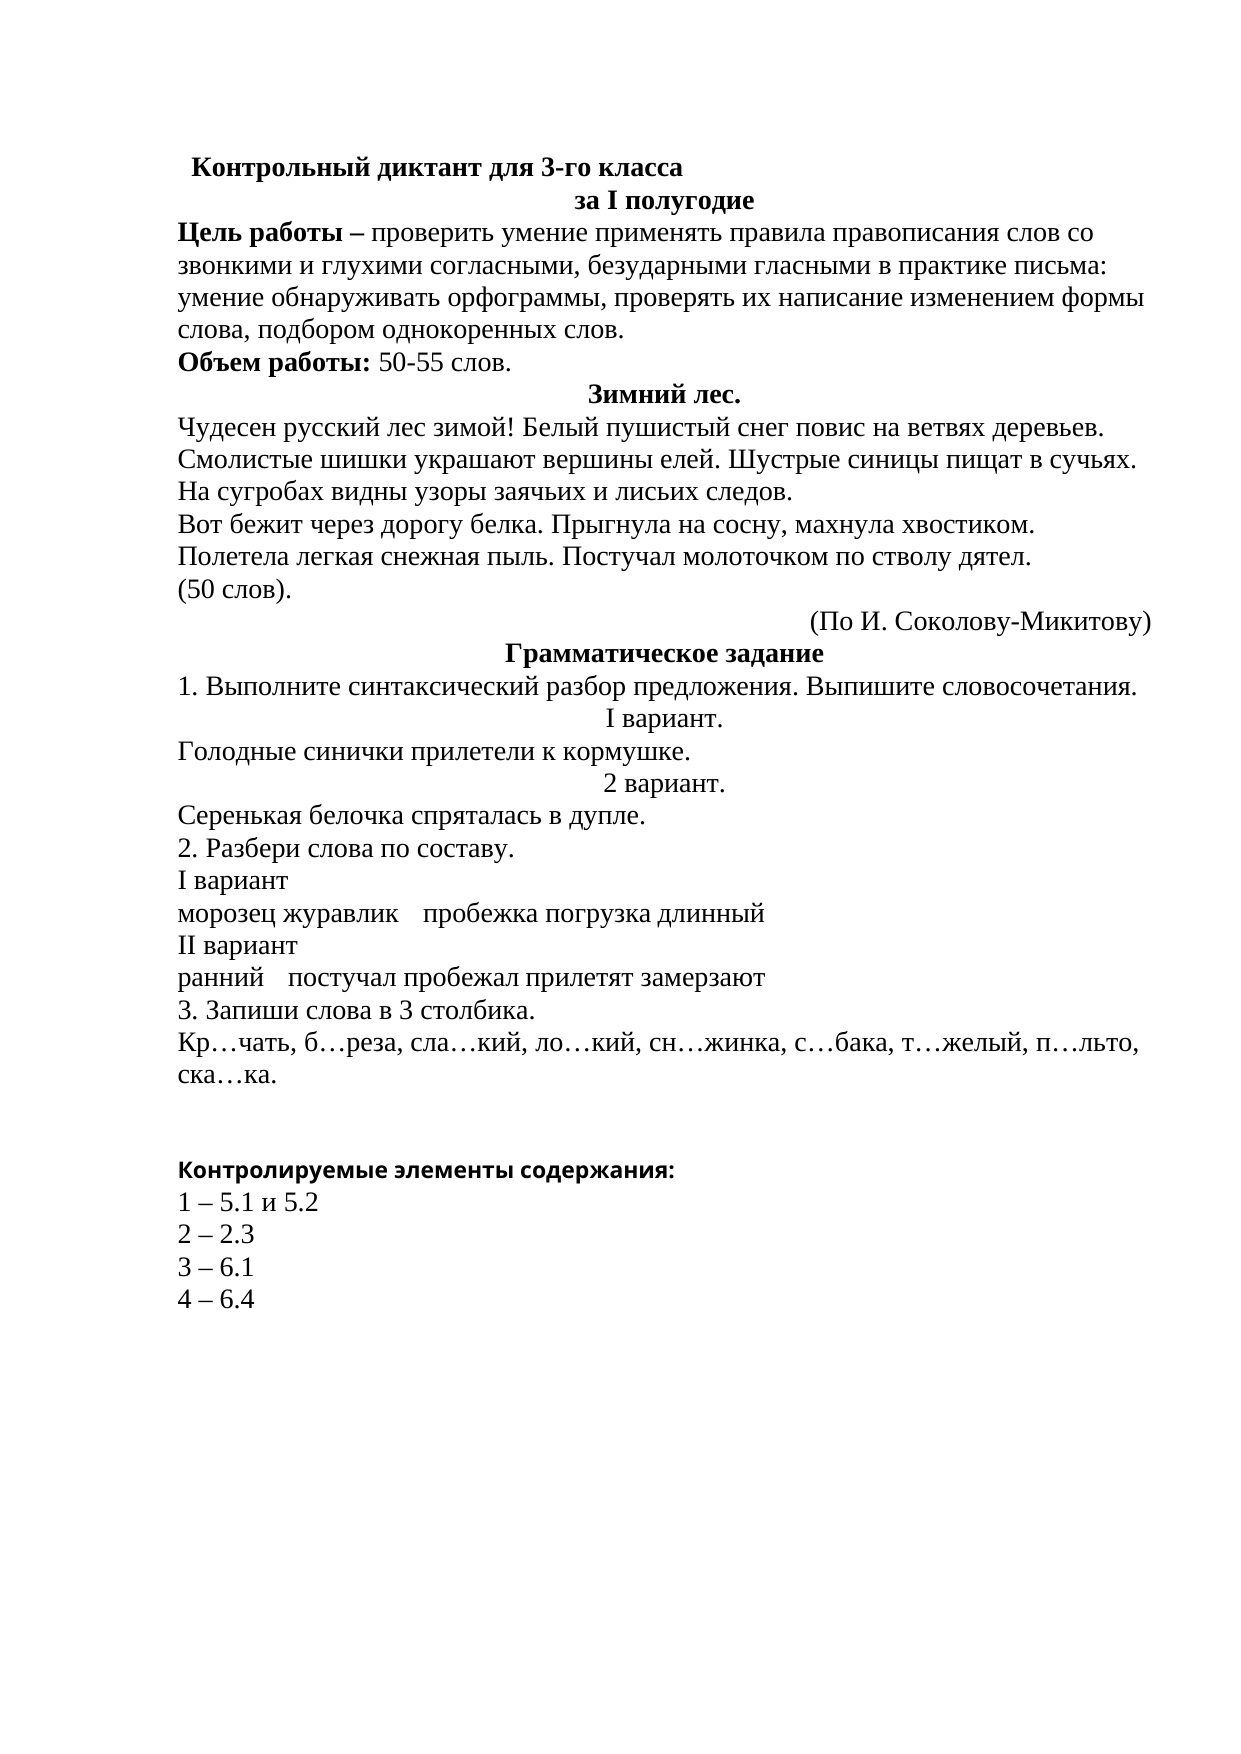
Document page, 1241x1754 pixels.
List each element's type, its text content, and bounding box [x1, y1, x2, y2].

text 3. Запиши слова в 3 столбика. [177, 993, 1152, 1025]
text 4 – 6.4 [177, 1282, 1152, 1314]
text (По И. Соколову-Микитову) [177, 604, 1152, 636]
text морозец журавлик пробежка погрузка длинный [177, 896, 1152, 928]
text Объем работы: 50-55 слов. [177, 345, 1152, 377]
text 3 – 6.1 [177, 1250, 1152, 1282]
text Зимний лес. [177, 377, 1152, 410]
text за I полугодие [177, 183, 1152, 215]
text Вот бежит через дорогу белка. Прыгнула на сосну, махнула хвостиком. Полетела легкая снежная пыль. Постучал молоточком по стволу дятел. [177, 507, 1152, 572]
text Цель работы – проверить умение применять правила правописания слов со звонкими и глухими согласными, безударными гласными в практике письма: умение обнаруживать орфограммы, проверять их написание изменением формы слова, подбором однокоренных слов. [177, 215, 1152, 345]
text Кр…чать, б…реза, сла…кий, ло…кий, сн…жинка, с…бака, т…желый, п…льто, ска…ка. [177, 1025, 1152, 1090]
text II вариант [177, 928, 1152, 960]
text 2 вариант. [177, 766, 1152, 798]
text Контрольный диктант для 3-го класса [177, 151, 1152, 183]
text 2. Разбери слова по составу. [177, 831, 1152, 863]
text 2 – 2.3 [177, 1217, 1152, 1250]
text I вариант. [177, 701, 1152, 734]
text Чудесен русский лес зимой! Белый пушистый снег повис на ветвях деревьев. Смолистые шишки украшают вершины елей. Шустрые синицы пищат в сучьях. На сугробах видны узоры заячьих и лисьих следов. [177, 410, 1152, 507]
text Контролируемые элементы содержания: [177, 1154, 1152, 1185]
text 1 – 5.1 и 5.2 [177, 1185, 1152, 1217]
text 1. Выполните синтаксический разбор предложения. Выпишите словосочетания. [177, 669, 1152, 701]
text (50 слов). [177, 572, 1152, 604]
text Грамматическое задание [177, 636, 1152, 669]
text Голодные синички прилетели к кормушке. [177, 734, 1152, 766]
text Серенькая белочка спряталась в дупле. [177, 798, 1152, 831]
text I вариант [177, 863, 1152, 896]
text ранний постучал пробежал прилетят замерзают [177, 960, 1152, 993]
